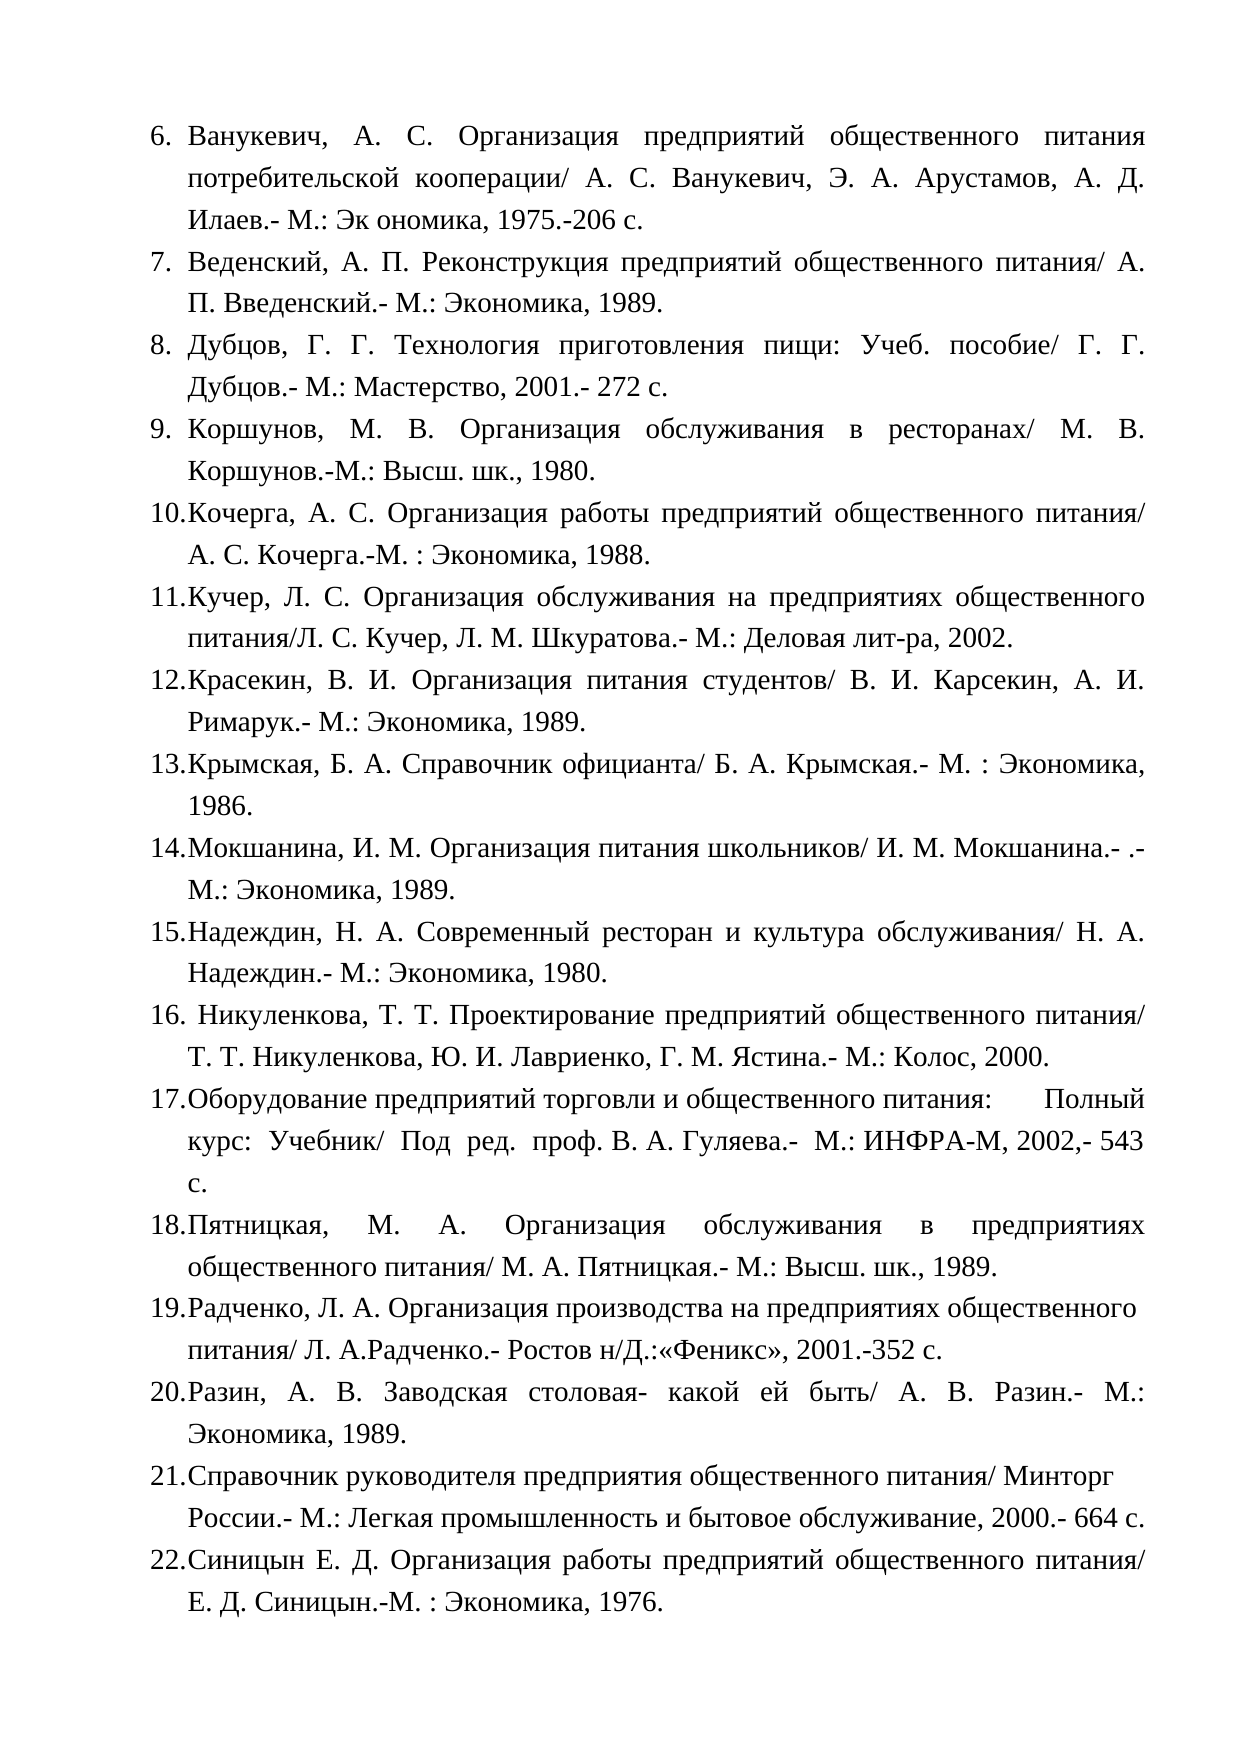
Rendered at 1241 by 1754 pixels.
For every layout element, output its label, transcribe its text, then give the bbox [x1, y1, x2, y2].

list Крымская, Б. А. Справочник официанта/ Б. А. Крымская.- М. : Экономика, 1986. [150, 746, 1146, 822]
list Пятницкая, М. А. Организация обслуживания в предприятиях общественного питания/ М. А. Пятницкая.- М.: Высш. шк., 1989. [150, 1207, 1146, 1282]
list Справочник руководителя предприятия общественного питания/ Минторг России.- М.: Легкая промышленность и бытовое обслуживание, 2000.- 664 с. [150, 1458, 1146, 1533]
list Радченко, Л. А. Организация производства на предприятиях общественного питания/ Л. А.Радченко.- Ростов н/Д.:«Феникс», 2001.-352 с. [150, 1291, 1146, 1366]
list Разин, А. В. Заводская столовая- какой ей быть/ А. В. Разин.- М.: Экономика, 1989. [150, 1374, 1146, 1450]
list Красекин, В. И. Организация питания студентов/ В. И. Карсекин, А. И. Римарук.- М.: Экономика, 1989. [150, 662, 1146, 738]
list Оборудование предприятий торговли и общественного питания: Полный курс: Учебник/ Под ред. проф. В. А. Гуляева.- М.: ИНФРА-М, 2002,- 543 с. [150, 1081, 1146, 1198]
list Кочерга, А. С. Организация работы предприятий общественного питания/ А. С. Кочерга.-М. : Экономика, 1988. [150, 495, 1146, 570]
list Ванукевич, А. С. Организация предприятий общественного питания потребительской кооперации/ А. С. Ванукевич, Э. А. Арустамов, А. Д. Илаев.- М.: Эк ономика, 1975.-206 с. [150, 118, 1146, 235]
list Синицын Е. Д. Организация работы предприятий общественного питания/ Е. Д. Синицын.-М. : Экономика, 1976. [150, 1542, 1146, 1617]
list Коршунов, М. В. Организация обслуживания в ресторанах/ М. В. Коршунов.-М.: Высш. шк., 1980. [150, 411, 1146, 487]
list Никуленкова, Т. Т. Проектирование предприятий общественного питания/ Т. Т. Никуленкова, Ю. И. Лавриенко, Г. М. Ястина.- М.: Колос, 2000. [150, 997, 1146, 1073]
list Надеждин, Н. А. Современный ресторан и культура обслуживания/ Н. А. Надеждин.- М.: Экономика, 1980. [150, 914, 1146, 989]
list Мокшанина, И. М. Организация питания школьников/ И. М. Мокшанина.- .-М.: Экономика, 1989. [150, 830, 1146, 905]
list Кучер, Л. С. Организация обслуживания на предприятиях общественного питания/Л. С. Кучер, Л. М. Шкуратова.- М.: Деловая лит-ра, 2002. [150, 579, 1146, 654]
list Веденский, А. П. Реконструкция предприятий общественного питания/ А. П. Введенский.- М.: Экономика, 1989. [150, 244, 1146, 319]
list Дубцов, Г. Г. Технология приготовления пищи: Учеб. пособие/ Г. Г. Дубцов.- М.: Мастерство, 2001.- 272 с. [150, 327, 1146, 403]
